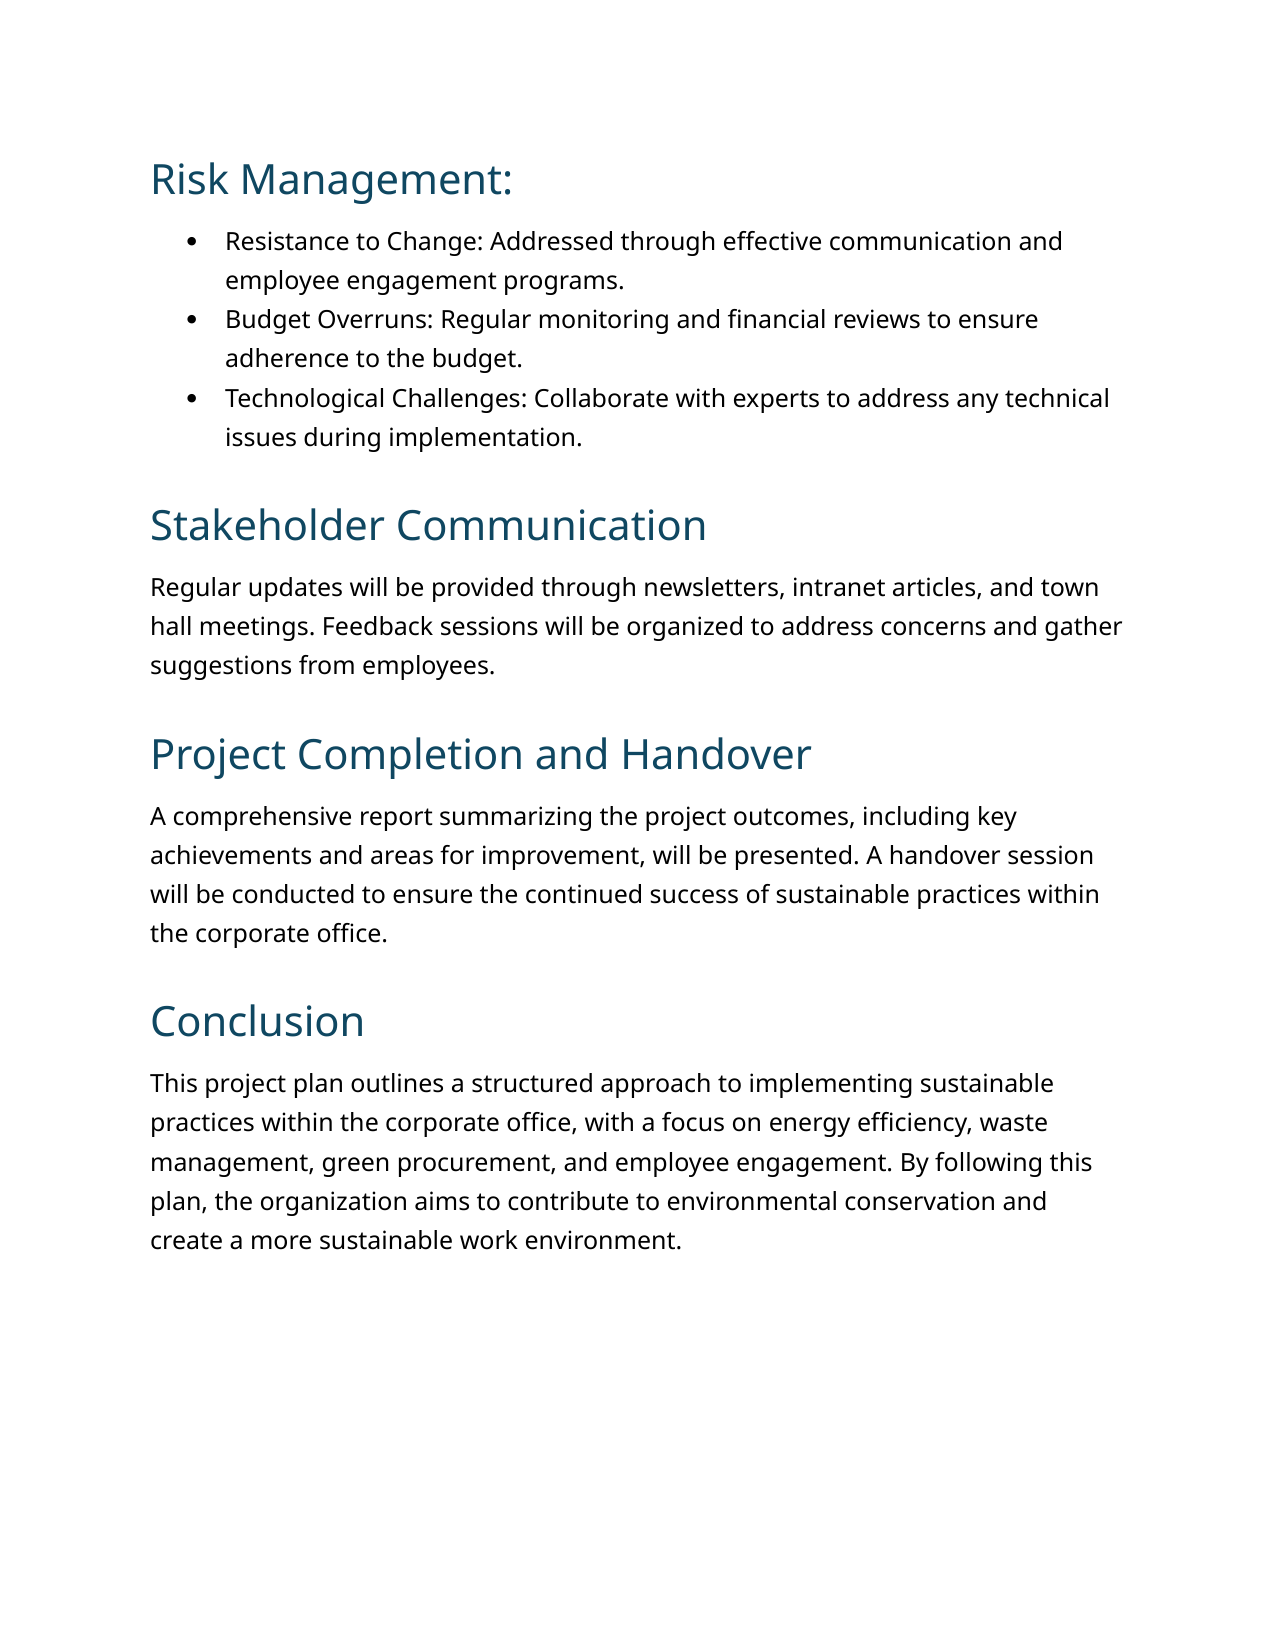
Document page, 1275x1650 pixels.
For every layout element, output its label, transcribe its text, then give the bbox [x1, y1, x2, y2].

text This project plan outlines a structured approach to implementing sustainable practices within the corporate office, with a focus on energy efficiency, waste management, green procurement, and employee engagement. By following this plan, the organization aims to contribute to environmental conservation and create a more sustainable work environment. [150, 1066, 1125, 1257]
list Resistance to Change: Addressed through effective communication and employee engagement programs. [187, 223, 1125, 297]
list Technological Challenges: Collaborate with experts to address any technical issues during implementation. [187, 380, 1125, 453]
text A comprehensive report summarizing the project outcomes, including key achievements and areas for improvement, will be presented. A handover session will be conducted to ensure the continued success of sustainable practices within the corporate office. [150, 798, 1125, 950]
subtitle Conclusion [150, 992, 1125, 1049]
list Budget Overruns: Regular monitoring and financial reviews to ensure adherence to the budget. [187, 302, 1125, 375]
subtitle Stakeholder Communication [150, 496, 1125, 553]
text Regular updates will be provided through newsletters, intranet articles, and town hall meetings. Feedback sessions will be organized to address concerns and gather suggestions from employees. [150, 569, 1125, 682]
subtitle Risk Management: [150, 150, 1125, 207]
subtitle Project Completion and Handover [150, 724, 1125, 781]
